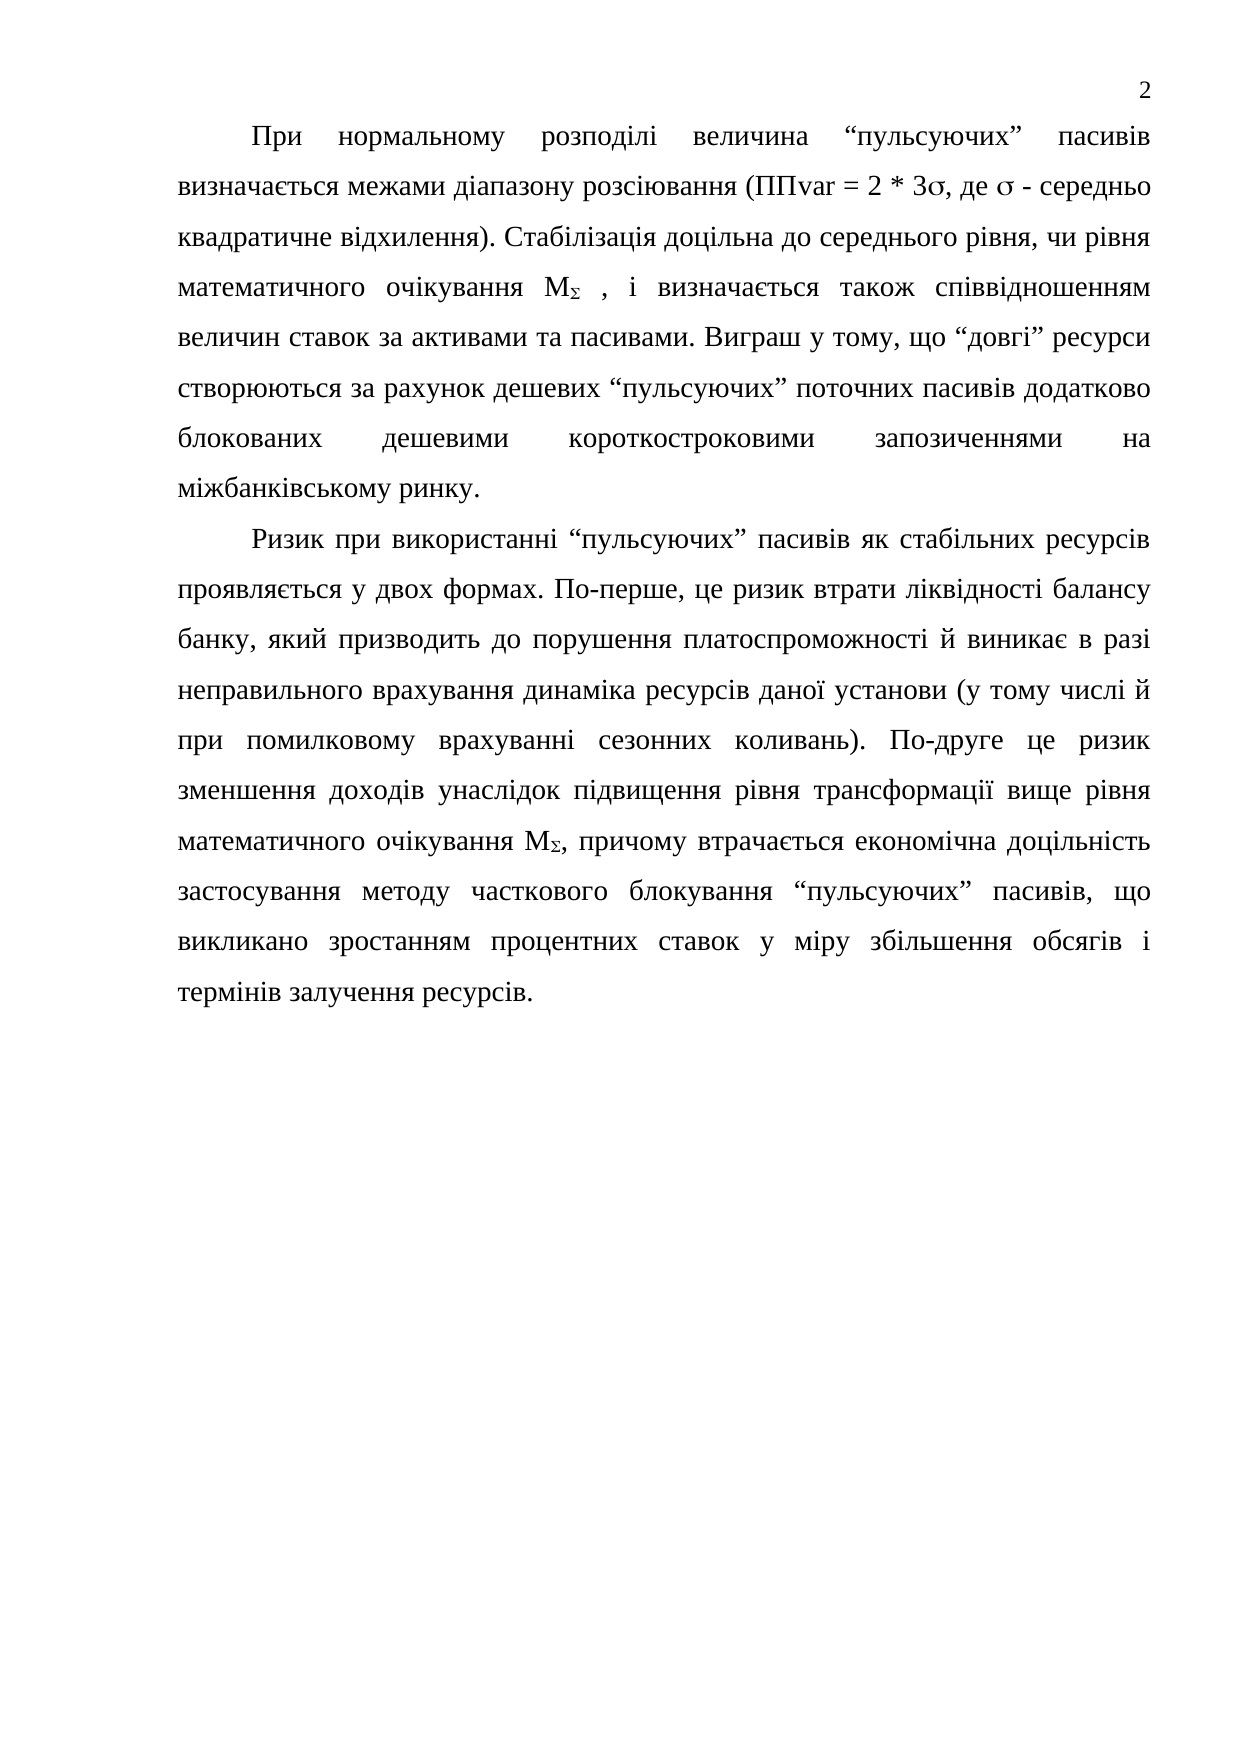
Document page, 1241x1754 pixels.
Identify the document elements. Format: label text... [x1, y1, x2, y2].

text При нормальному розподілі величина “пульсуючих” пасивів визначається межами діапазону розсіювання (ППvar = 2 * 3, де - середньо квадратичне відхилення). Стабілізація доцільна до середнього рівня, чи рівня математичного очікування М , і визначається також співвідношенням величин ставок за активами та пасивами. Виграш у тому, що “довгі” ресурси створюються за рахунок дешевих “пульсуючих” поточних пасивів додатково блокованих дешевими короткостроковими запозиченнями на міжбанківському ринку. [177, 118, 1152, 504]
text Ризик при використанні “пульсуючих” пасивів як стабільних ресурсів проявляється у двох формах. По-перше, це ризик втрати ліквідності балансу банку, який призводить до порушення платоспроможності й виникає в разі неправильного врахування динаміка ресурсів даної установи (у тому числі й при помилковому врахуванні сезонних коливань). По-друге це ризик зменшення доходів унаслідок підвищення рівня трансформації вище рівня математичного очікування М, причому втрачається економічна доцільність застосування методу часткового блокування “пульсуючих” пасивів, що викликано зростанням процентних ставок у міру збільшення обсягів і термінів залучення ресурсів. [177, 521, 1152, 1007]
